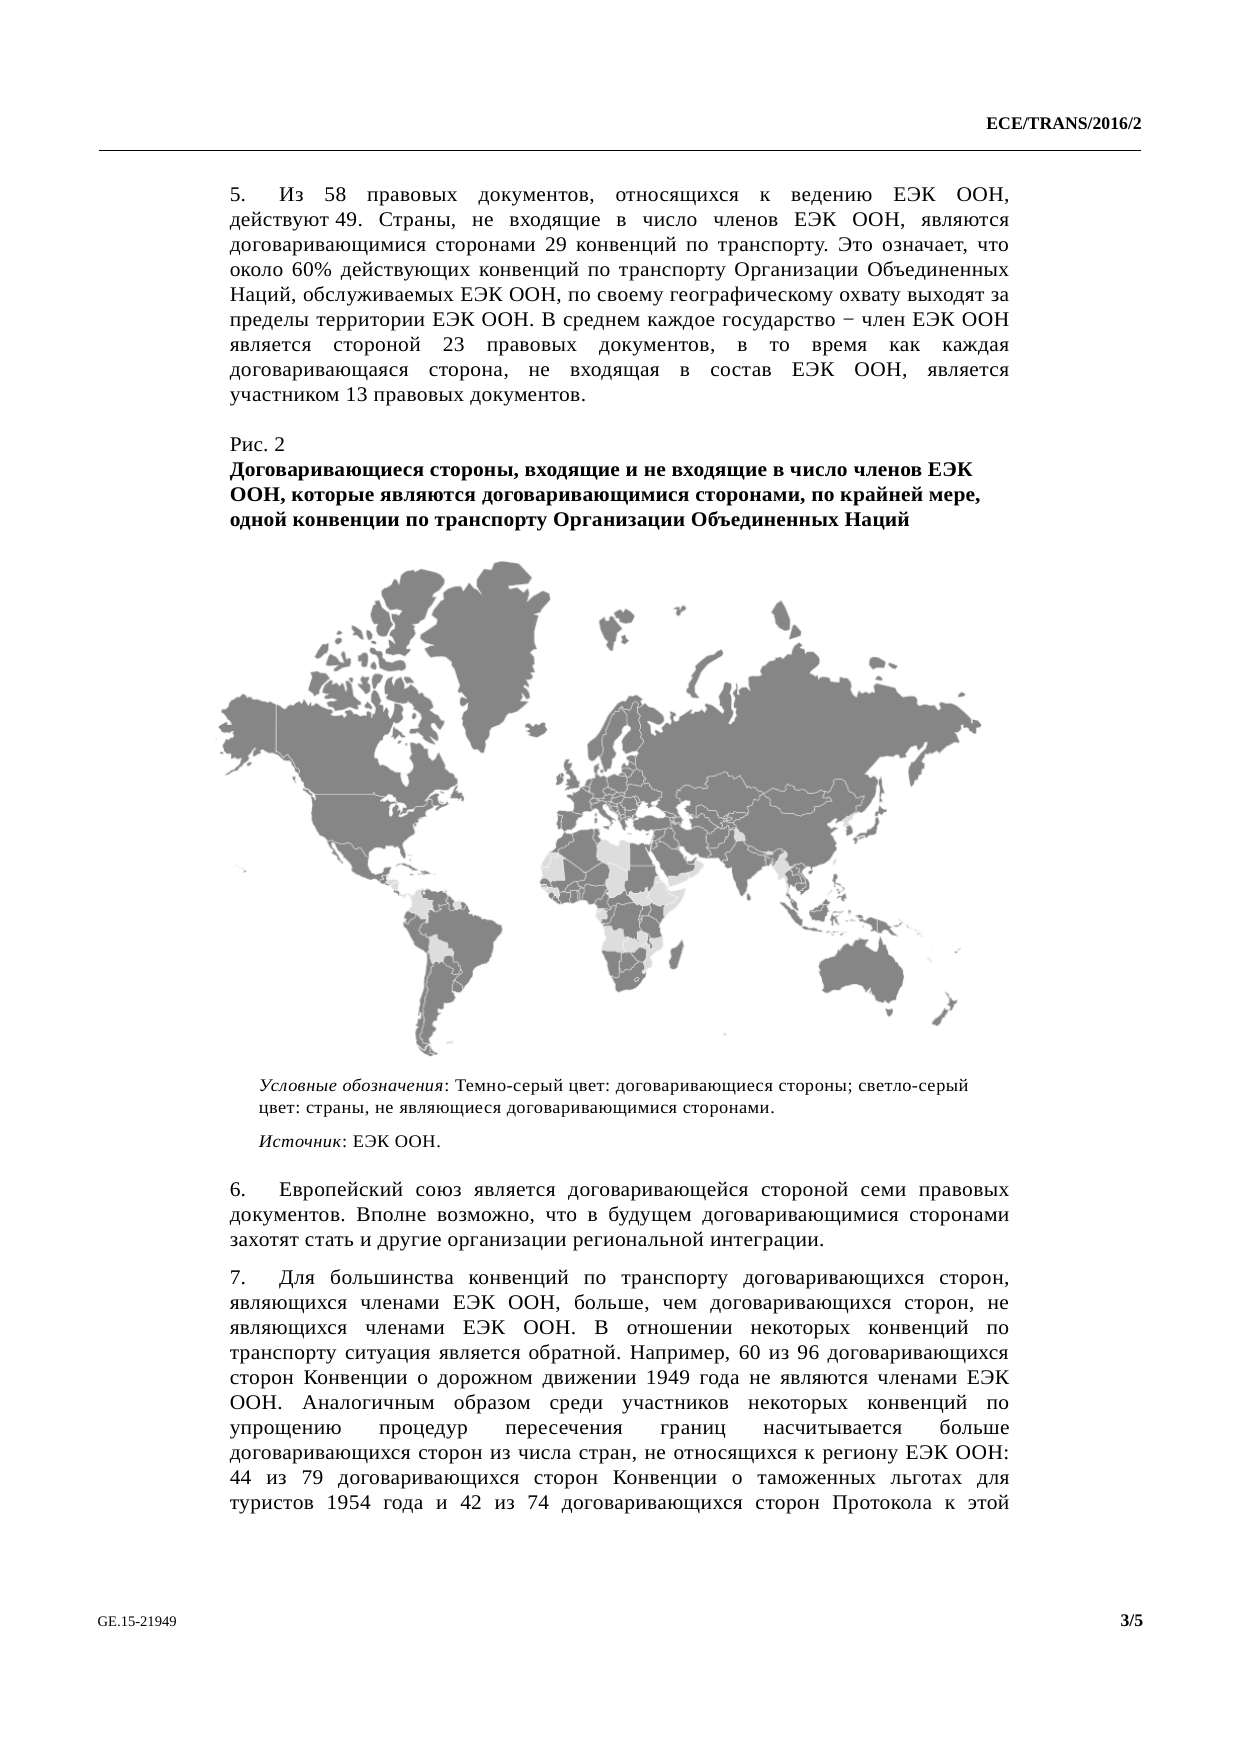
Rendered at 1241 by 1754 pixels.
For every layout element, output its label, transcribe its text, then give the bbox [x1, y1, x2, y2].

text Рис. 2 Договаривающиеся стороны, входящие и не входящие в число членов ЕЭК ООН, которые являются договаривающимися сторонами, по крайней мере, одной конвенции по транспорту Организации Объединенных Наций [97, 431, 1011, 531]
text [229, 1264, 1011, 1514]
text 5. Из 58 правовых документов, относящихся к ведению ЕЭК ООН, действуют 49. Страны, не входящие в число членов ЕЭК ООН, являются договаривающимися сторонами 29 конвенций по транспорту. Это означает, что около 60% действующих конвенций по транспорту Организации Объединенных Наций, обслуживаемых ЕЭК ООН, по своему географическому охвату выходят за пределы территории ЕЭК ООН. В среднем каждое государство − член ЕЭК ООН является стороной 23 правовых документов, в то время как каждая договаривающаяся сторона, не входящая в состав ЕЭК ООН, является участником 13 правовых документов. [229, 181, 1011, 406]
text 6. Европейский союз является договаривающейся стороной семи правовых документов. Вполне возможно, что в будущем договаривающимися сторонами захотят стать и другие организации региональной интеграции. [229, 1177, 1011, 1252]
text Источник: ЕЭК ООН. [229, 1130, 1143, 1152]
text Условные обозначения: Темно-серый цвет: договаривающиеся стороны; светло-серый цвет: страны, не являющиеся договаривающимися сторонами. [229, 1074, 1143, 1117]
picture [215, 556, 982, 1062]
